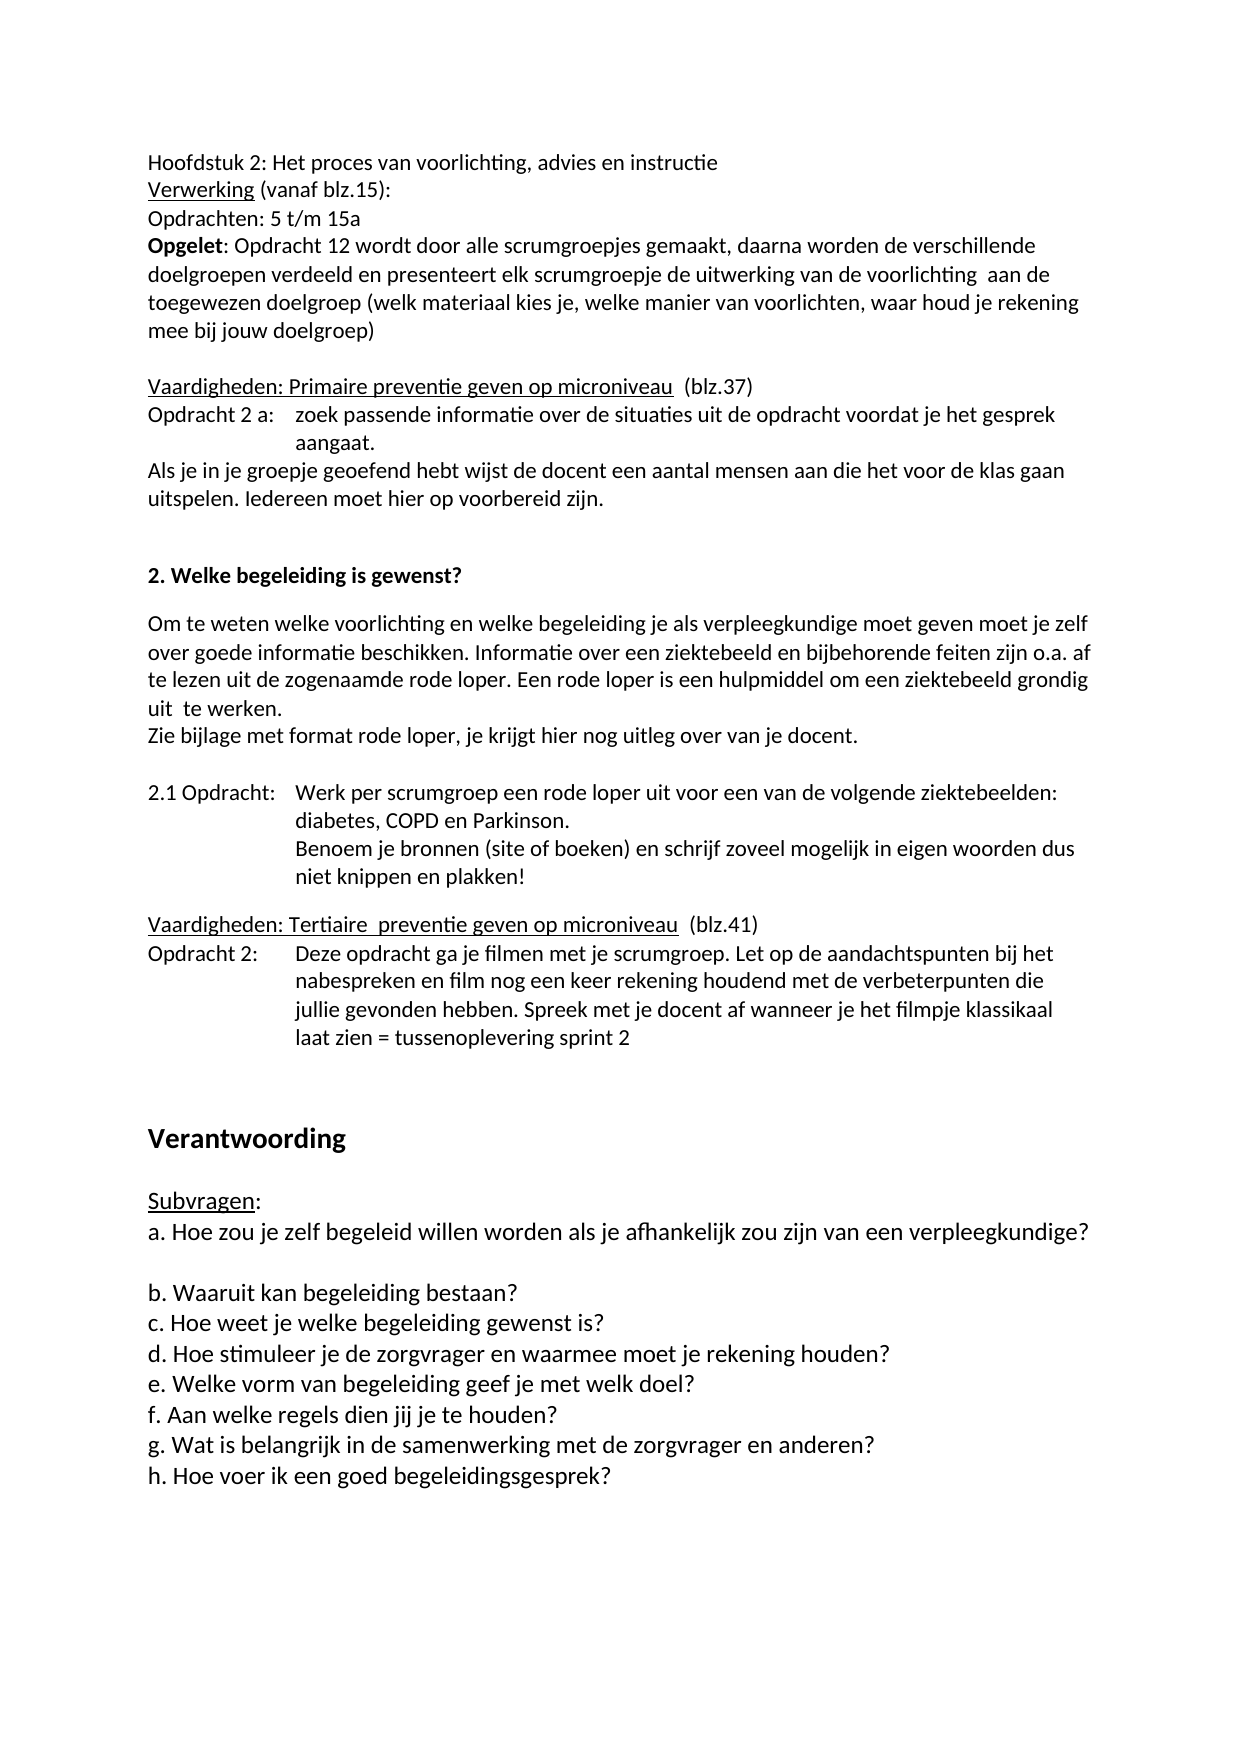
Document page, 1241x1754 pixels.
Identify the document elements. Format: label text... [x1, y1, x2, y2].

text Vaardigheden: Tertiaire preventie geven op microniveau (blz.41) Opdracht 2: Deze opdracht ga je filmen met je scrumgroep. Let op de aandachtspunten bij het nabespreken en film nog een keer rekening houdend met de verbeterpunten die jullie gevonden hebben. Spreek met je docent af wanneer je het filmpje klassikaal laat zien = tussenoplevering sprint 2 [148, 991, 1093, 1131]
subtitle Hoofdstuk 2: Het proces van voorlichting, advies en instructie Verwerking (vanaf blz.15): Opdrachten: 5 t/m 15a Opgelet: Opdracht 12 wordt door alle scrumgroepjes gemaakt, daarna worden de verschillende doelgroepen verdeeld en presenteert elk scrumgroepje de uitwerking van de voorlichting aan de toegewezen doelgroep (welk materiaal kies je, welke manier van voorlichten, waar houd je rekening mee bij jouw doelgroep) Vaardigheden: Primaire preventie geven op microniveau (blz.37) Opdracht 2 a: zoek passende informatie over de situaties uit de opdracht voordat je het gesprek aangaat. Als je in je groepje geoefend hebt wijst de docent een aantal mensen aan die het voor de klas gaan uitspelen. Iedereen moet hier op voorbereid zijn. [148, 228, 1093, 592]
text Verantwoording [148, 1201, 1093, 1237]
text 2. Welke begeleiding is gewenst? [148, 641, 1093, 669]
text Subvragen: a. Hoe zou je zelf begeleid willen worden als je afhankelijk zou zijn van een verpleegkundige? b. Waaruit kan begeleiding bestaan? c. Hoe weet je welke begeleiding gewenst is? d. Hoe stimuleer je de zorgvrager en waarmee moet je rekening houden? e. Welke vorm van begeleiding geef je met welk doel? f. Aan welke regels dien jij je te houden? g. Wat is belangrijk in de samenwerking met de zorgvrager en anderen? h. Hoe voer ik een goed begeleidingsgesprek? [148, 1266, 1093, 1571]
text Werkboek: Voorlichting, advies en instructie [148, 148, 1093, 178]
text Om te weten welke voorlichting en welke begeleiding je als verpleegkundige moet geven moet je zelf over goede informatie beschikken. Informatie over een ziektebeeld en bijbehorende feiten zijn o.a. af te lezen uit de zogenaamde rode loper. Een rode loper is een hulpmiddel om een ziektebeeld grondig uit te werken. Zie bijlage met format rode loper, je krijgt hier nog uitleg over van je docent. 2.1 Opdracht: Werk per scrumgroep een rode loper uit voor een van de volgende ziektebeelden: diabetes, COPD en Parkinson. Benoem je bronnen (site of boeken) en schrijf zoveel mogelijk in eigen woorden dus niet knippen en plakken! [148, 690, 1093, 970]
